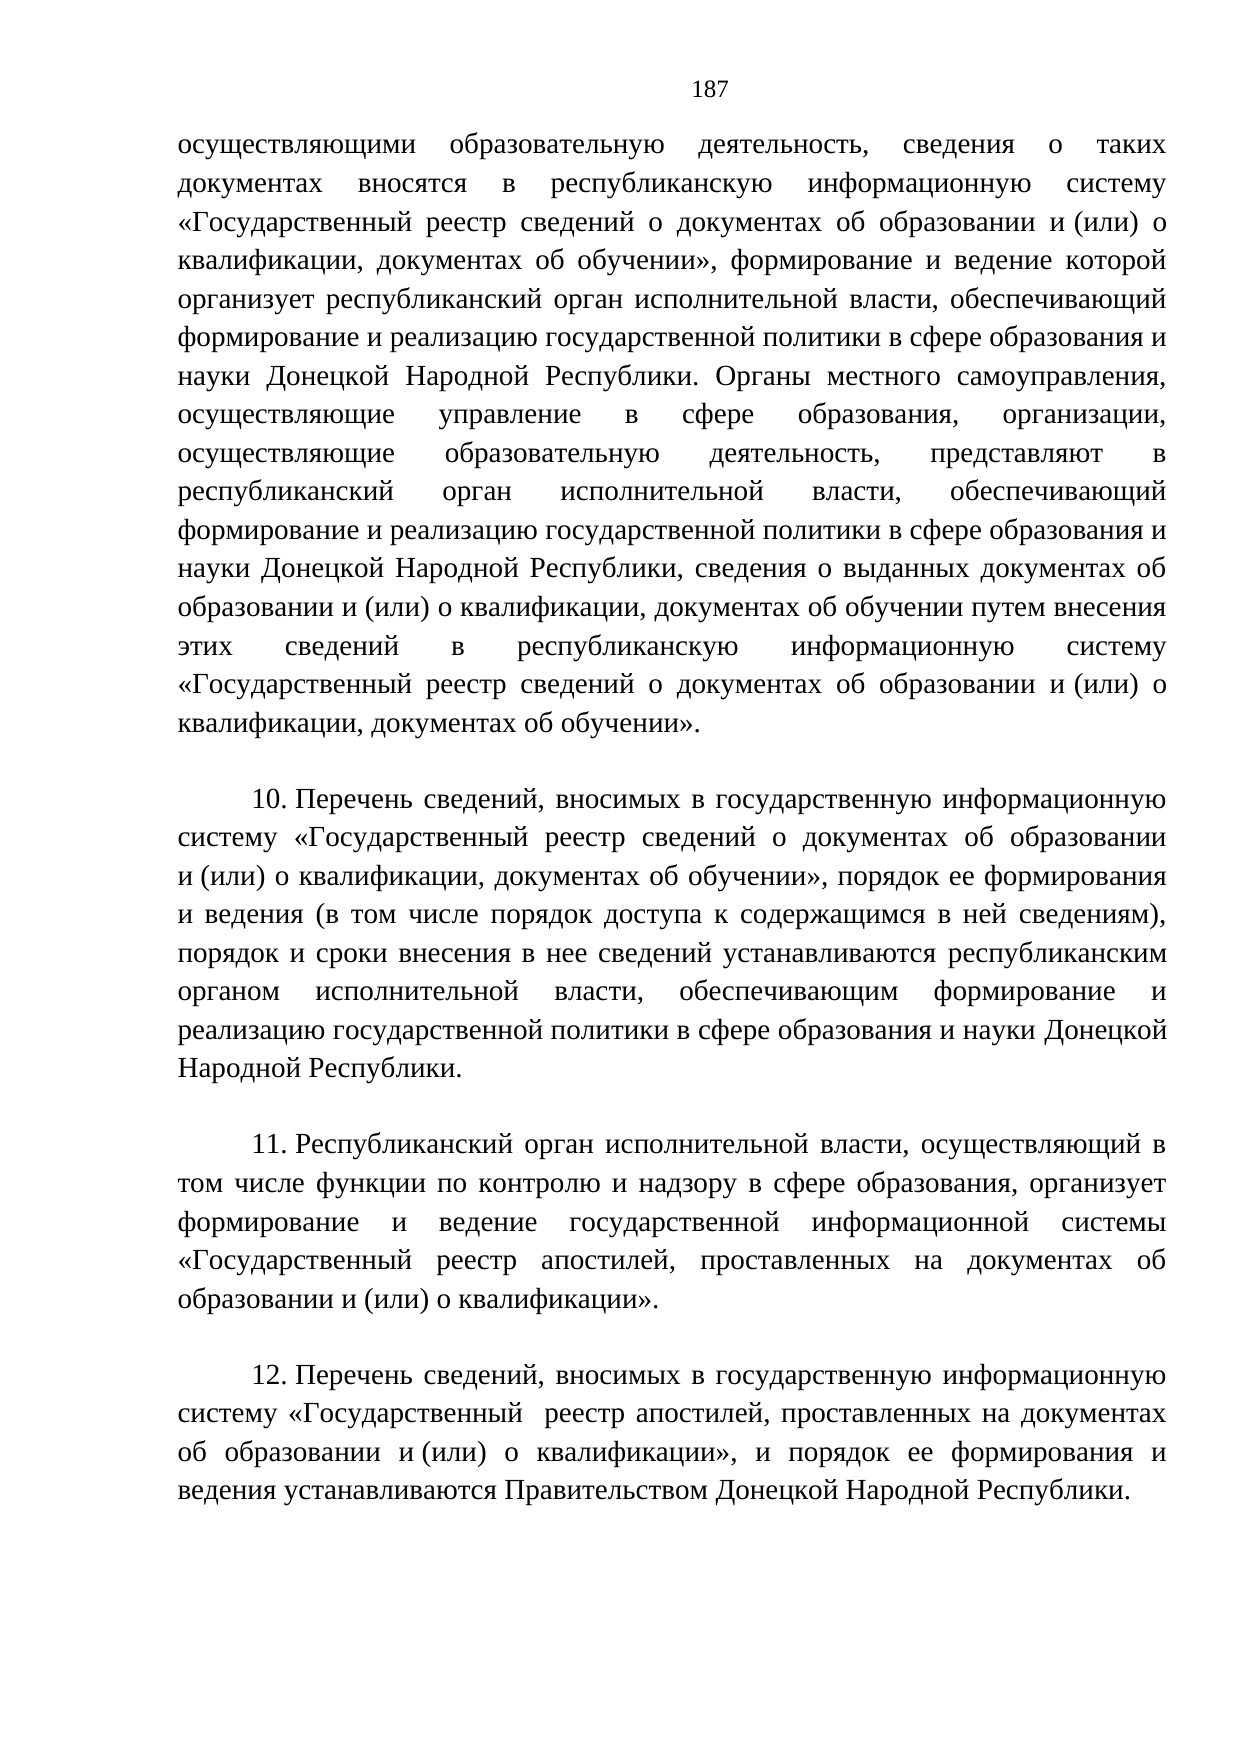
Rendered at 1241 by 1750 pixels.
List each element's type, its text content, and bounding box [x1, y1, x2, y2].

text 11. Республиканский орган исполнительной власти, осуществляющий в том числе функции по контролю и надзору в сфере образования, организует формирование и ведение государственной информационной системы «Государственный реестр апостилей, проставленных на документах об образовании и (или) о квалификации». [177, 1127, 1167, 1314]
text 12. Перечень сведений, вносимых в государственную информационную систему «Государственный реестр апостилей, проставленных на документах об образовании и (или) о квалификации», и порядок ее формирования и ведения устанавливаются Правительством Донецкой Народной Республики. [177, 1357, 1167, 1506]
text 10. Перечень сведений, вносимых в государственную информационную систему «Государственный реестр сведений о документах об образовании и (или) о квалификации, документах об обучении», порядок ее формирования и ведения (в том числе порядок доступа к содержащимся в ней сведениям), порядок и сроки внесения в нее сведений устанавливаются республиканским органом исполнительной власти, обеспечивающим формирование и реализацию государственной политики в сфере образования и науки Донецкой Народной Республики. [177, 781, 1167, 1084]
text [177, 127, 1167, 738]
